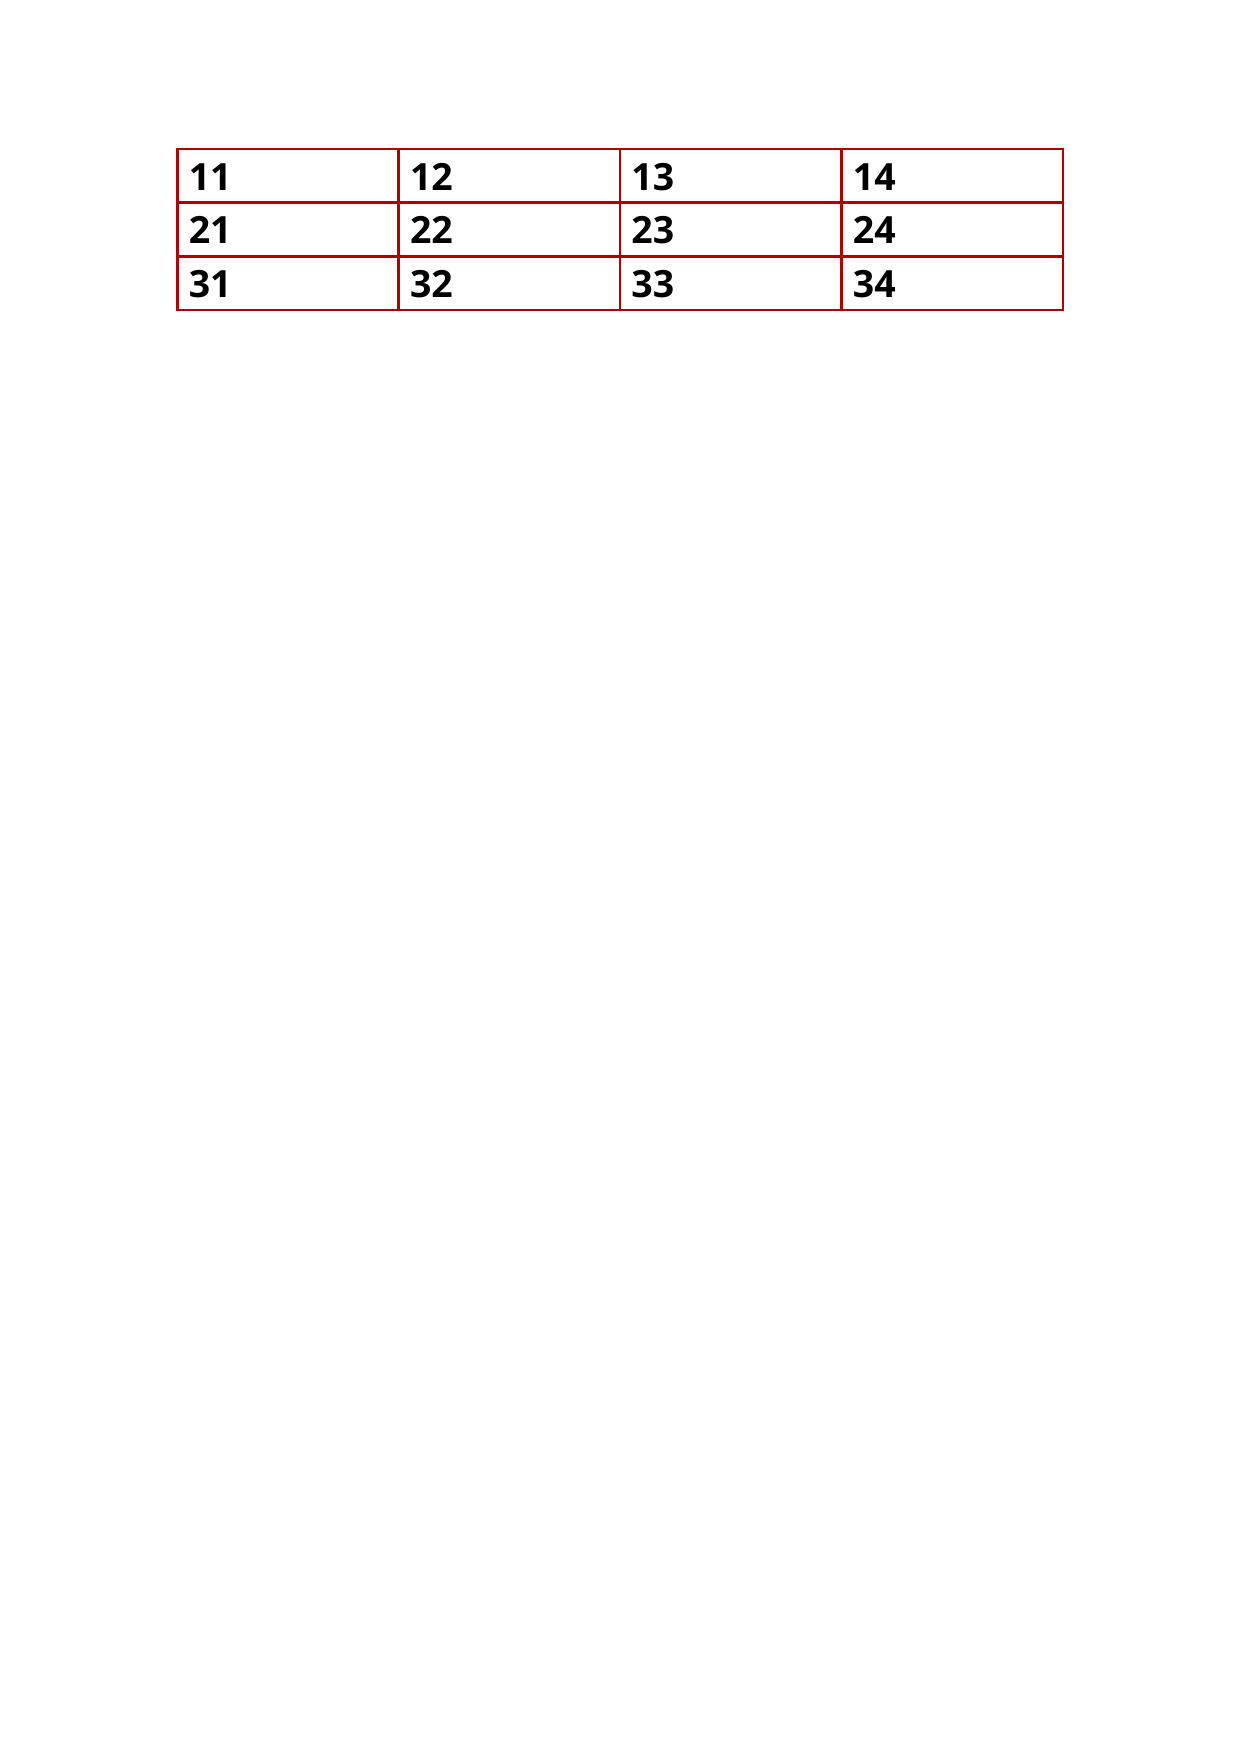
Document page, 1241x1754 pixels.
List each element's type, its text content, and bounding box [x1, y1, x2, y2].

table_header 13 [621, 150, 840, 201]
table_cell 24 [843, 204, 1062, 255]
table_cell 34 [843, 258, 1062, 308]
table_cell 22 [400, 204, 619, 255]
table_header 14 [843, 150, 1062, 201]
table_cell 23 [621, 204, 840, 255]
table_header 11 [179, 150, 397, 201]
table_cell 33 [621, 258, 840, 308]
table_cell 31 [179, 258, 397, 308]
table_header 12 [400, 150, 619, 201]
table_cell 21 [179, 204, 397, 255]
table_cell 32 [400, 258, 619, 308]
